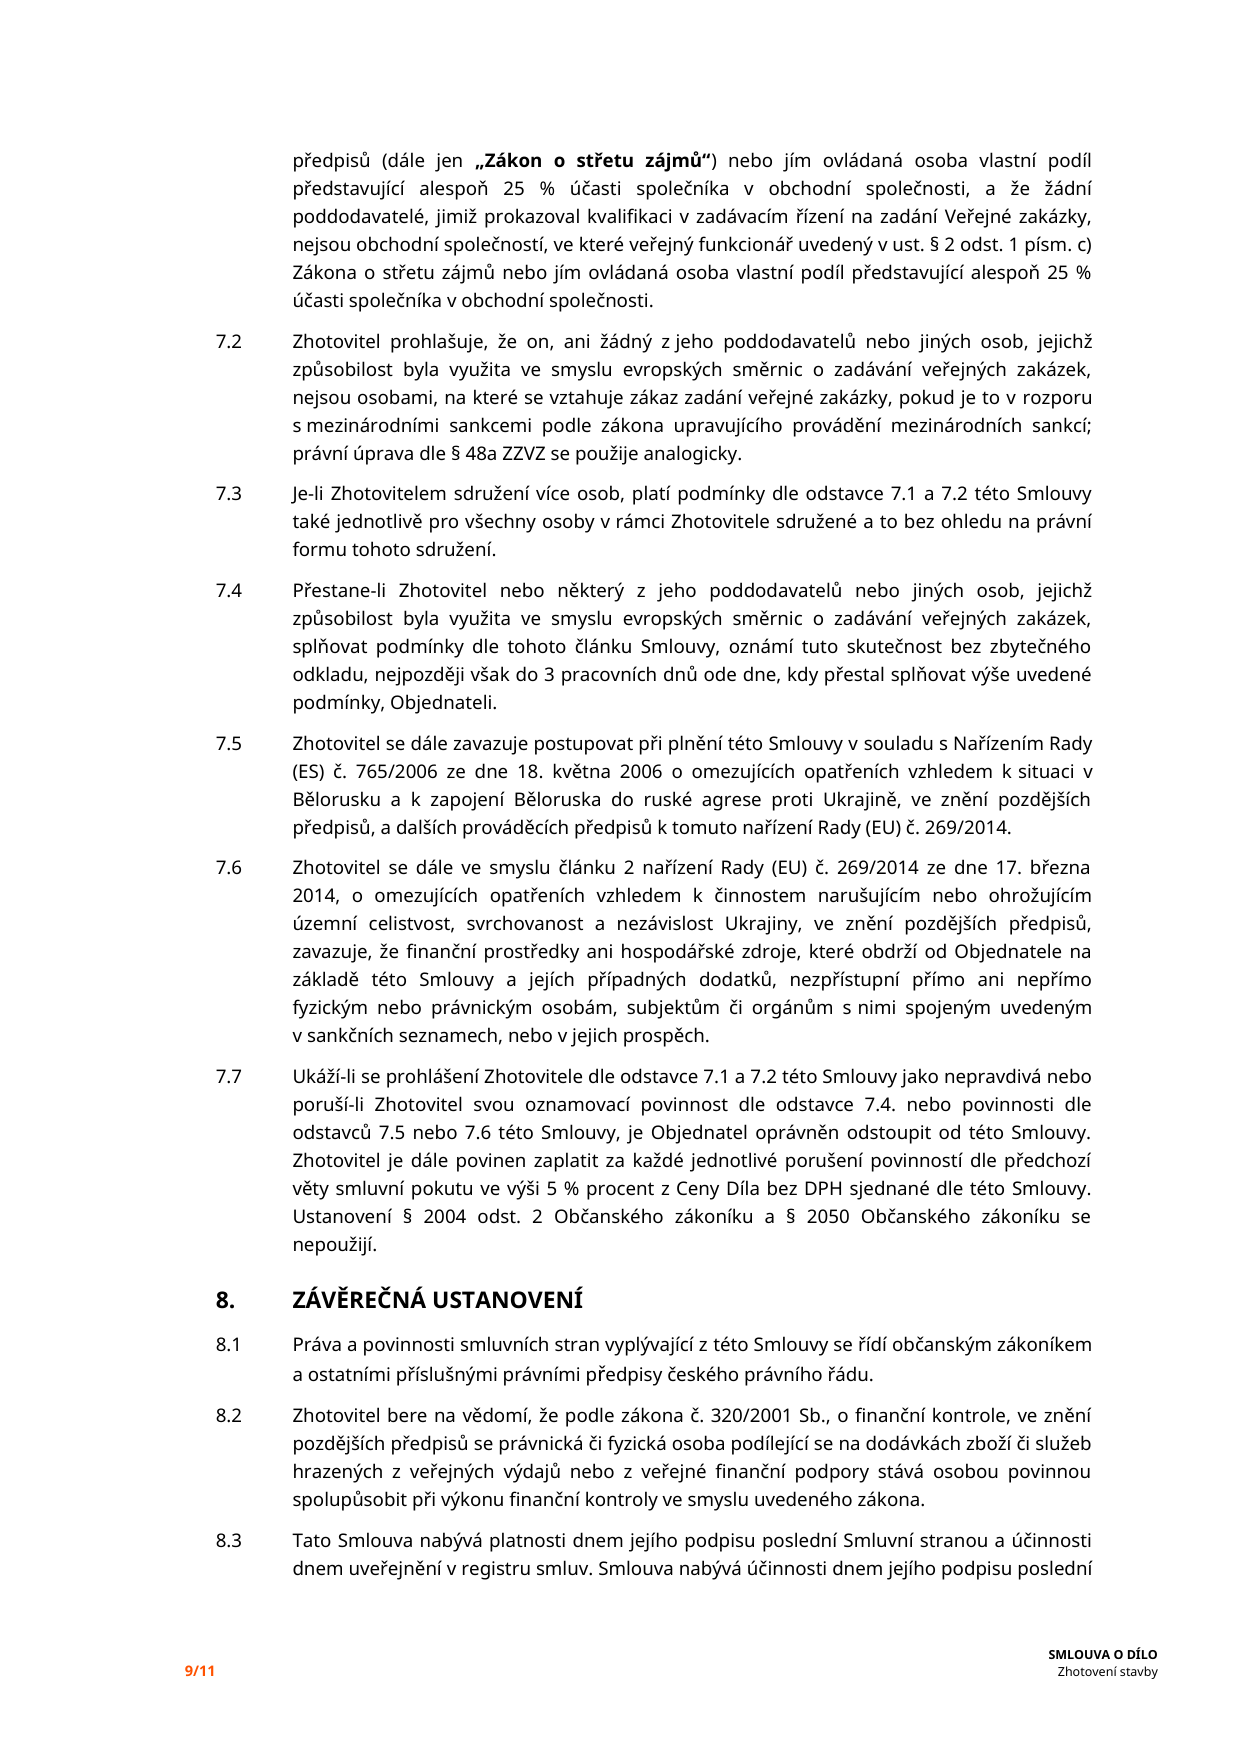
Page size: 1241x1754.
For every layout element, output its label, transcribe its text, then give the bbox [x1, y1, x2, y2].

text Ukáží-li se prohlášení Zhotovitele dle odstavce 7.1 a 7.2 této Smlouvy jako nepravdivá nebo poruší-li Zhotovitel svou oznamovací povinnost dle odstavce 7.4. nebo povinnosti dle odstavců 7.5 nebo 7.6 této Smlouvy, je Objednatel oprávněn odstoupit od této Smlouvy. Zhotovitel je dále povinen zaplatit za každé jednotlivé porušení povinností dle předchozí věty smluvní pokutu ve výši 5 % procent z Ceny Díla bez DPH sjednané dle této Smlouvy. Ustanovení § 2004 odst. 2 Občanského zákoníku a § 2050 Občanského zákoníku se nepoužijí. [216, 1063, 1093, 1257]
text Práva a povinnosti smluvních stran vyplývající z této Smlouvy se řídí občanským zákoníkem a ostatními příslušnými právními předpisy českého právního řádu. [216, 1331, 1093, 1387]
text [216, 1527, 1093, 1581]
text ZÁVĚREČNÁ USTANOVENÍ [216, 1284, 1093, 1316]
text Zhotovitel se dále zavazuje postupovat při plnění této Smlouvy v souladu s Nařízením Rady (ES) č. 765/2006 ze dne 18. května 2006 o omezujících opatřeních vzhledem k situaci v Bělorusku a k zapojení Běloruska do ruské agrese proti Ukrajině, ve znění pozdějších předpisů, a dalších prováděcích předpisů k tomuto nařízení Rady (EU) č. 269/2014. [216, 730, 1093, 839]
text Je-li Zhotovitelem sdružení více osob, platí podmínky dle odstavce 7.1 a 7.2 této Smlouvy také jednotlivě pro všechny osoby v rámci Zhotovitele sdružené a to bez ohledu na právní formu tohoto sdružení. [216, 481, 1093, 562]
text Zhotovitel bere na vědomí, že podle zákona č. 320/2001 Sb., o finanční kontrole, ve znění pozdějších předpisů se právnická či fyzická osoba podílející se na dodávkách zboží či služeb hrazených z veřejných výdajů nebo z veřejné finanční podpory stává osobou povinnou spolupůsobit při výkonu finanční kontroly ve smyslu uvedeného zákona. [216, 1403, 1093, 1512]
text Přestane-li Zhotovitel nebo některý z jeho poddodavatelů nebo jiných osob, jejichž způsobilost byla využita ve smyslu evropských směrnic o zadávání veřejných zakázek, splňovat podmínky dle tohoto článku Smlouvy, oznámí tuto skutečnost bez zbytečného odkladu, nejpozději však do 3 pracovních dnů ode dne, kdy přestal splňovat výše uvedené podmínky, Objednateli. [216, 577, 1093, 715]
text Zhotovitel prohlašuje, že on, ani žádný z jeho poddodavatelů nebo jiných osob, jejichž způsobilost byla využita ve smyslu evropských směrnic o zadávání veřejných zakázek, nejsou osobami, na které se vztahuje zákaz zadání veřejné zakázky, pokud je to v rozporu s mezinárodními sankcemi podle zákona upravujícího provádění mezinárodních sankcí; právní úprava dle § 48a ZZVZ se použije analogicky. [216, 328, 1093, 466]
text Zhotovitel se dále ve smyslu článku 2 nařízení Rady (EU) č. 269/2014 ze dne 17. března 2014, o omezujících opatřeních vzhledem k činnostem narušujícím nebo ohrožujícím územní celistvost, svrchovanost a nezávislost Ukrajiny, ve znění pozdějších předpisů, zavazuje, že finanční prostředky ani hospodářské zdroje, které obdrží od Objednatele na základě této Smlouvy a jejích případných dodatků, nezpřístupní přímo ani nepřímo fyzickým nebo právnickým osobám, subjektům či orgánům s nimi spojeným uvedeným v sankčních seznamech, nebo v jejich prospěch. [216, 854, 1093, 1048]
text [216, 147, 1093, 313]
